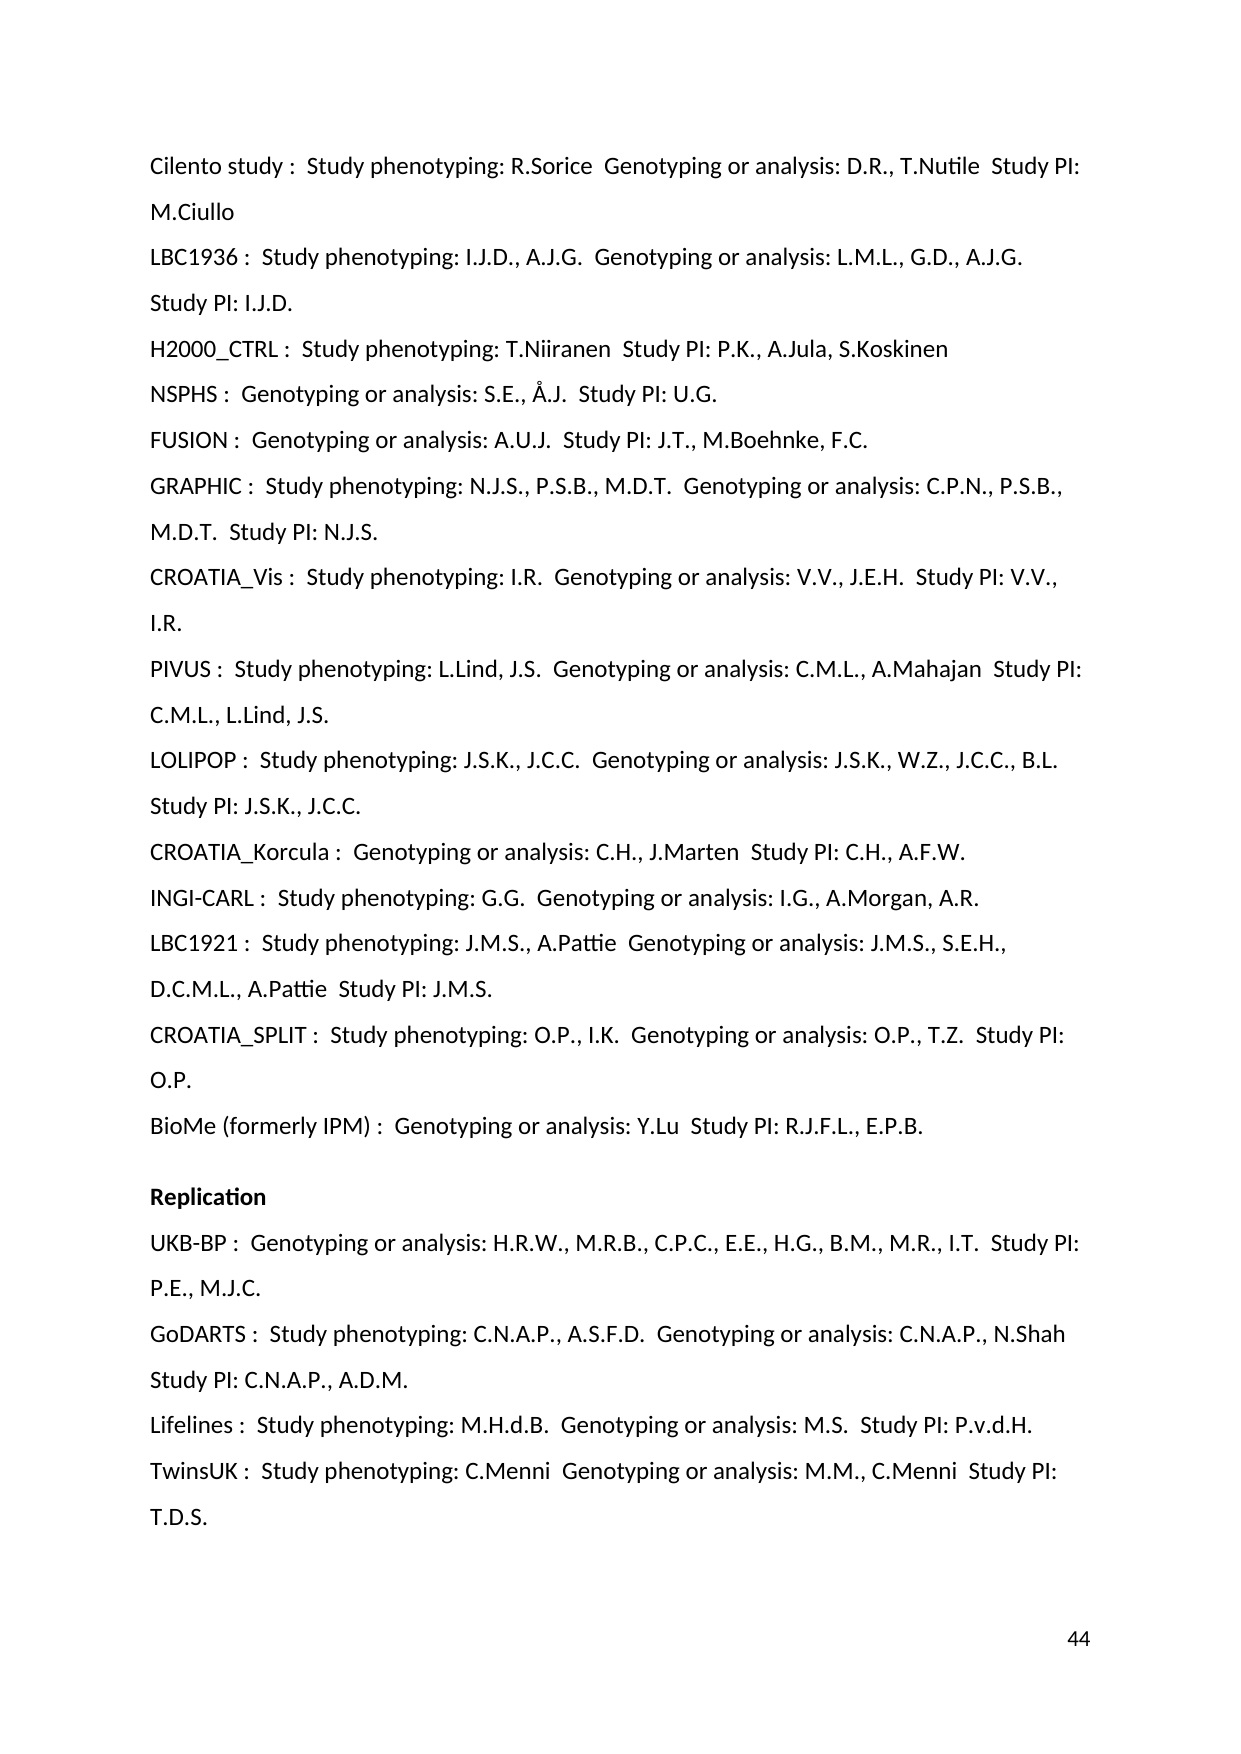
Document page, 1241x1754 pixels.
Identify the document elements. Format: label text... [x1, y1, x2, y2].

text CROATIA_Vis : Study phenotyping: I.R. Genotyping or analysis: V.V., J.E.H. Study PI: V.V., I.R. [150, 562, 1090, 638]
text LBC1921 : Study phenotyping: J.M.S., A.Pattie Genotyping or analysis: J.M.S., S.E.H., D.C.M.L., A.Pattie Study PI: J.M.S. [150, 927, 1090, 1004]
text BioMe (formerly IPM) : Genotyping or analysis: Y.Lu Study PI: R.J.F.L., E.P.B. [150, 1110, 1090, 1141]
text H2000_CTRL : Study phenotyping: T.Niiranen Study PI: P.K., A.Jula, S.Koskinen [150, 333, 1090, 363]
text FUSION : Genotyping or analysis: A.U.J. Study PI: J.T., M.Boehnke, F.C. [150, 424, 1090, 455]
text NSPHS : Genotyping or analysis: S.E., Å.J. Study PI: U.G. [150, 379, 1090, 409]
text CROATIA_SPLIT : Study phenotyping: O.P., I.K. Genotyping or analysis: O.P., T.Z. Study PI: O.P. [150, 1019, 1090, 1095]
text Lifelines : Study phenotyping: M.H.d.B. Genotyping or analysis: M.S. Study PI: P.v.d.H. [150, 1410, 1090, 1440]
text GRAPHIC : Study phenotyping: N.J.S., P.S.B., M.D.T. Genotyping or analysis: C.P.N., P.S.B., M.D.T. Study PI: N.J.S. [150, 470, 1090, 546]
text GoDARTS : Study phenotyping: C.N.A.P., A.S.F.D. Genotyping or analysis: C.N.A.P., N.Shah Study PI: C.N.A.P., A.D.M. [150, 1318, 1090, 1394]
text Replication [150, 1181, 1090, 1212]
text CROATIA_Korcula : Genotyping or analysis: C.H., J.Marten Study PI: C.H., A.F.W. [150, 836, 1090, 866]
text UKB-BP : Genotyping or analysis: H.R.W., M.R.B., C.P.C., E.E., H.G., B.M., M.R., I.T. Study PI: P.E., M.J.C. [150, 1227, 1090, 1303]
text LOLIPOP : Study phenotyping: J.S.K., J.C.C. Genotyping or analysis: J.S.K., W.Z., J.C.C., B.L. Study PI: J.S.K., J.C.C. [150, 744, 1090, 821]
text INGI-CARL : Study phenotyping: G.G. Genotyping or analysis: I.G., A.Morgan, A.R. [150, 882, 1090, 912]
text PIVUS : Study phenotyping: L.Lind, J.S. Genotyping or analysis: C.M.L., A.Mahajan Study PI: C.M.L., L.Lind, J.S. [150, 653, 1090, 729]
text TwinsUK : Study phenotyping: C.Menni Genotyping or analysis: M.M., C.Menni Study PI: T.D.S. [150, 1455, 1090, 1532]
text LBC1936 : Study phenotyping: I.J.D., A.J.G. Genotyping or analysis: L.M.L., G.D., A.J.G. Study PI: I.J.D. [150, 241, 1090, 318]
text Cilento study : Study phenotyping: R.Sorice Genotyping or analysis: D.R., T.Nutile Study PI: M.Ciullo [150, 150, 1090, 226]
